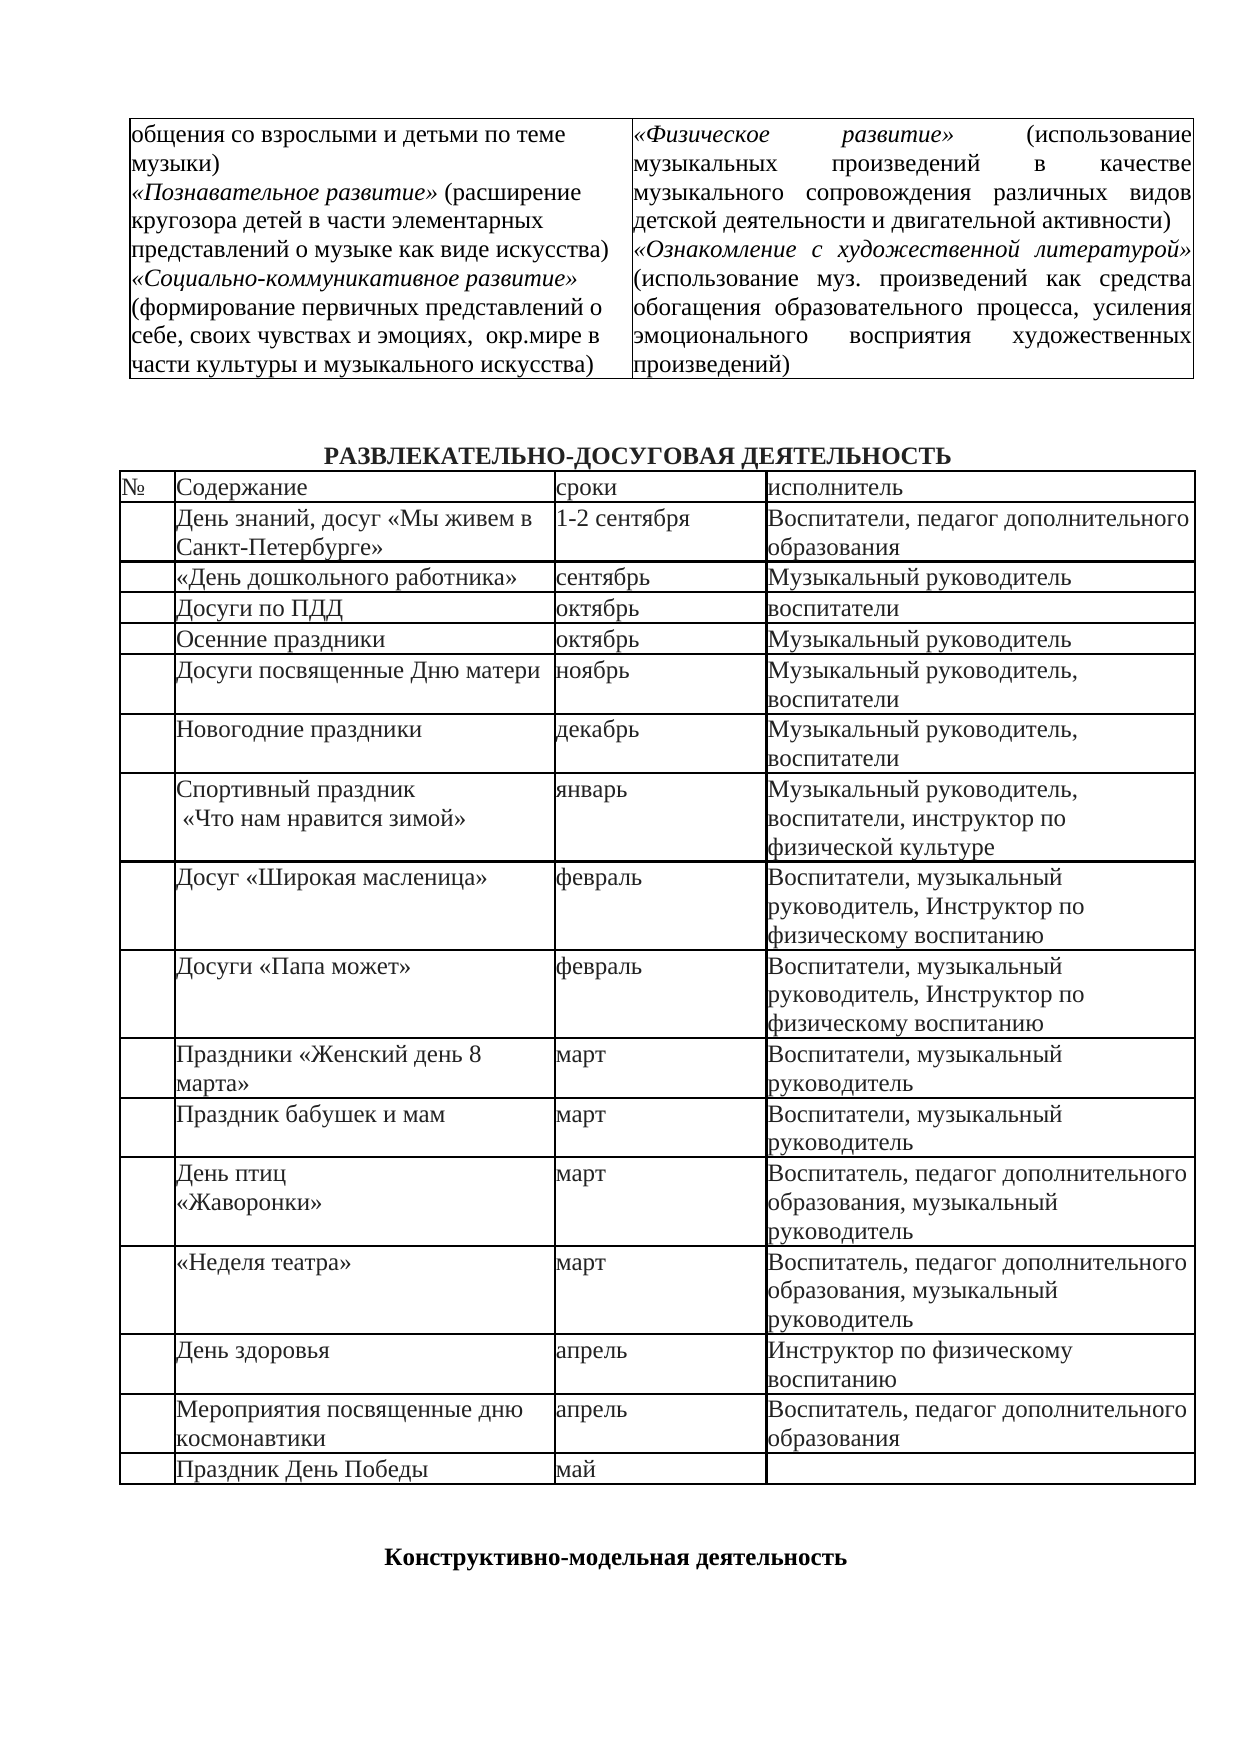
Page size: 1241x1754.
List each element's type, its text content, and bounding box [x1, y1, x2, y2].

table_cell Праздник бабушек и мам [176, 1099, 554, 1156]
table_cell [121, 951, 174, 1037]
table_cell [121, 715, 174, 772]
text РАЗВЛЕКАТЕЛЬНО-ДОСУГОВАЯ ДЕЯТЕЛЬНОСТЬ [118, 441, 1157, 470]
text Конструктивно-модельная деятельность [74, 1542, 1157, 1571]
table_header № [121, 472, 174, 501]
table_cell апрель [556, 1395, 765, 1452]
table_cell Спортивный праздник «Что нам нравится зимой» [176, 774, 554, 860]
table_cell Музыкальный руководитель, воспитатели [768, 715, 1194, 772]
table_cell декабрь [556, 715, 765, 772]
table_cell Музыкальный руководитель, воспитатели, инструктор по физической культуре [768, 774, 1194, 860]
table_cell Досуги «Папа может» [176, 951, 554, 1037]
table_cell [121, 1247, 174, 1333]
table_cell День здоровья [176, 1335, 554, 1392]
table_cell сентябрь [556, 563, 765, 591]
table_cell [121, 563, 174, 591]
table_cell май [556, 1454, 765, 1483]
table_cell «Неделя театра» [176, 1247, 554, 1333]
table_cell [121, 863, 174, 949]
table_cell «День дошкольного работника» [176, 563, 554, 591]
table_cell Инструктор по физическому воспитанию [768, 1335, 1194, 1392]
table_cell [121, 1099, 174, 1156]
table_cell октябрь [556, 624, 765, 653]
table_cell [131, 119, 632, 378]
table_header исполнитель [768, 472, 1194, 501]
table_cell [633, 119, 1193, 378]
table_cell Воспитатели, музыкальный руководитель, Инструктор по физическому воспитанию [768, 951, 1194, 1037]
table_cell Мероприятия посвященные дню космонавтики [176, 1395, 554, 1452]
table_cell Воспитатели, педагог дополнительного образования [768, 503, 1194, 560]
table_cell январь [556, 774, 765, 860]
table_cell Досуги по ПДД [176, 593, 554, 622]
table_cell Воспитатели, музыкальный руководитель [768, 1039, 1194, 1097]
table_cell март [556, 1039, 765, 1097]
table_cell ноябрь [556, 655, 765, 712]
table_cell [768, 1454, 1194, 1483]
table_cell Осенние праздники [176, 624, 554, 653]
table_cell 1-2 сентября [556, 503, 765, 560]
table_cell март [556, 1099, 765, 1156]
table_cell [121, 655, 174, 712]
table_cell апрель [556, 1335, 765, 1392]
table_cell [121, 1395, 174, 1452]
table_cell [121, 503, 174, 560]
table_cell [121, 1454, 174, 1483]
table_cell Музыкальный руководитель [768, 624, 1194, 653]
table_cell воспитатели [768, 593, 1194, 622]
table_cell [121, 774, 174, 860]
table_cell март [556, 1158, 765, 1244]
table_header Содержание [176, 472, 554, 501]
table_cell Праздник День Победы [176, 1454, 554, 1483]
table_cell [121, 624, 174, 653]
table_cell Воспитатель, педагог дополнительного образования [768, 1395, 1194, 1452]
table_cell Музыкальный руководитель [768, 563, 1194, 591]
table_cell Воспитатель, педагог дополнительного образования, музыкальный руководитель [768, 1247, 1194, 1333]
table_cell День птиц «Жаворонки» [176, 1158, 554, 1244]
table_cell Воспитатель, педагог дополнительного образования, музыкальный руководитель [768, 1158, 1194, 1244]
table_cell Новогодние праздники [176, 715, 554, 772]
table_cell Музыкальный руководитель, воспитатели [768, 655, 1194, 712]
table_cell [121, 1158, 174, 1244]
table_cell Праздники «Женский день 8 марта» [176, 1039, 554, 1097]
table_cell Досуг «Широкая масленица» [176, 863, 554, 949]
table_cell [121, 1335, 174, 1392]
table_cell Досуги посвященные Дню матери [176, 655, 554, 712]
table_cell Воспитатели, музыкальный руководитель [768, 1099, 1194, 1156]
table_cell октябрь [556, 593, 765, 622]
table_cell февраль [556, 863, 765, 949]
table_cell [121, 1039, 174, 1097]
table_cell февраль [556, 951, 765, 1037]
table_cell День знаний, досуг «Мы живем в Санкт-Петербурге» [176, 503, 554, 560]
table_header сроки [556, 472, 765, 501]
table_cell [121, 593, 174, 622]
table_cell Воспитатели, музыкальный руководитель, Инструктор по физическому воспитанию [768, 863, 1194, 949]
table_cell март [556, 1247, 765, 1333]
